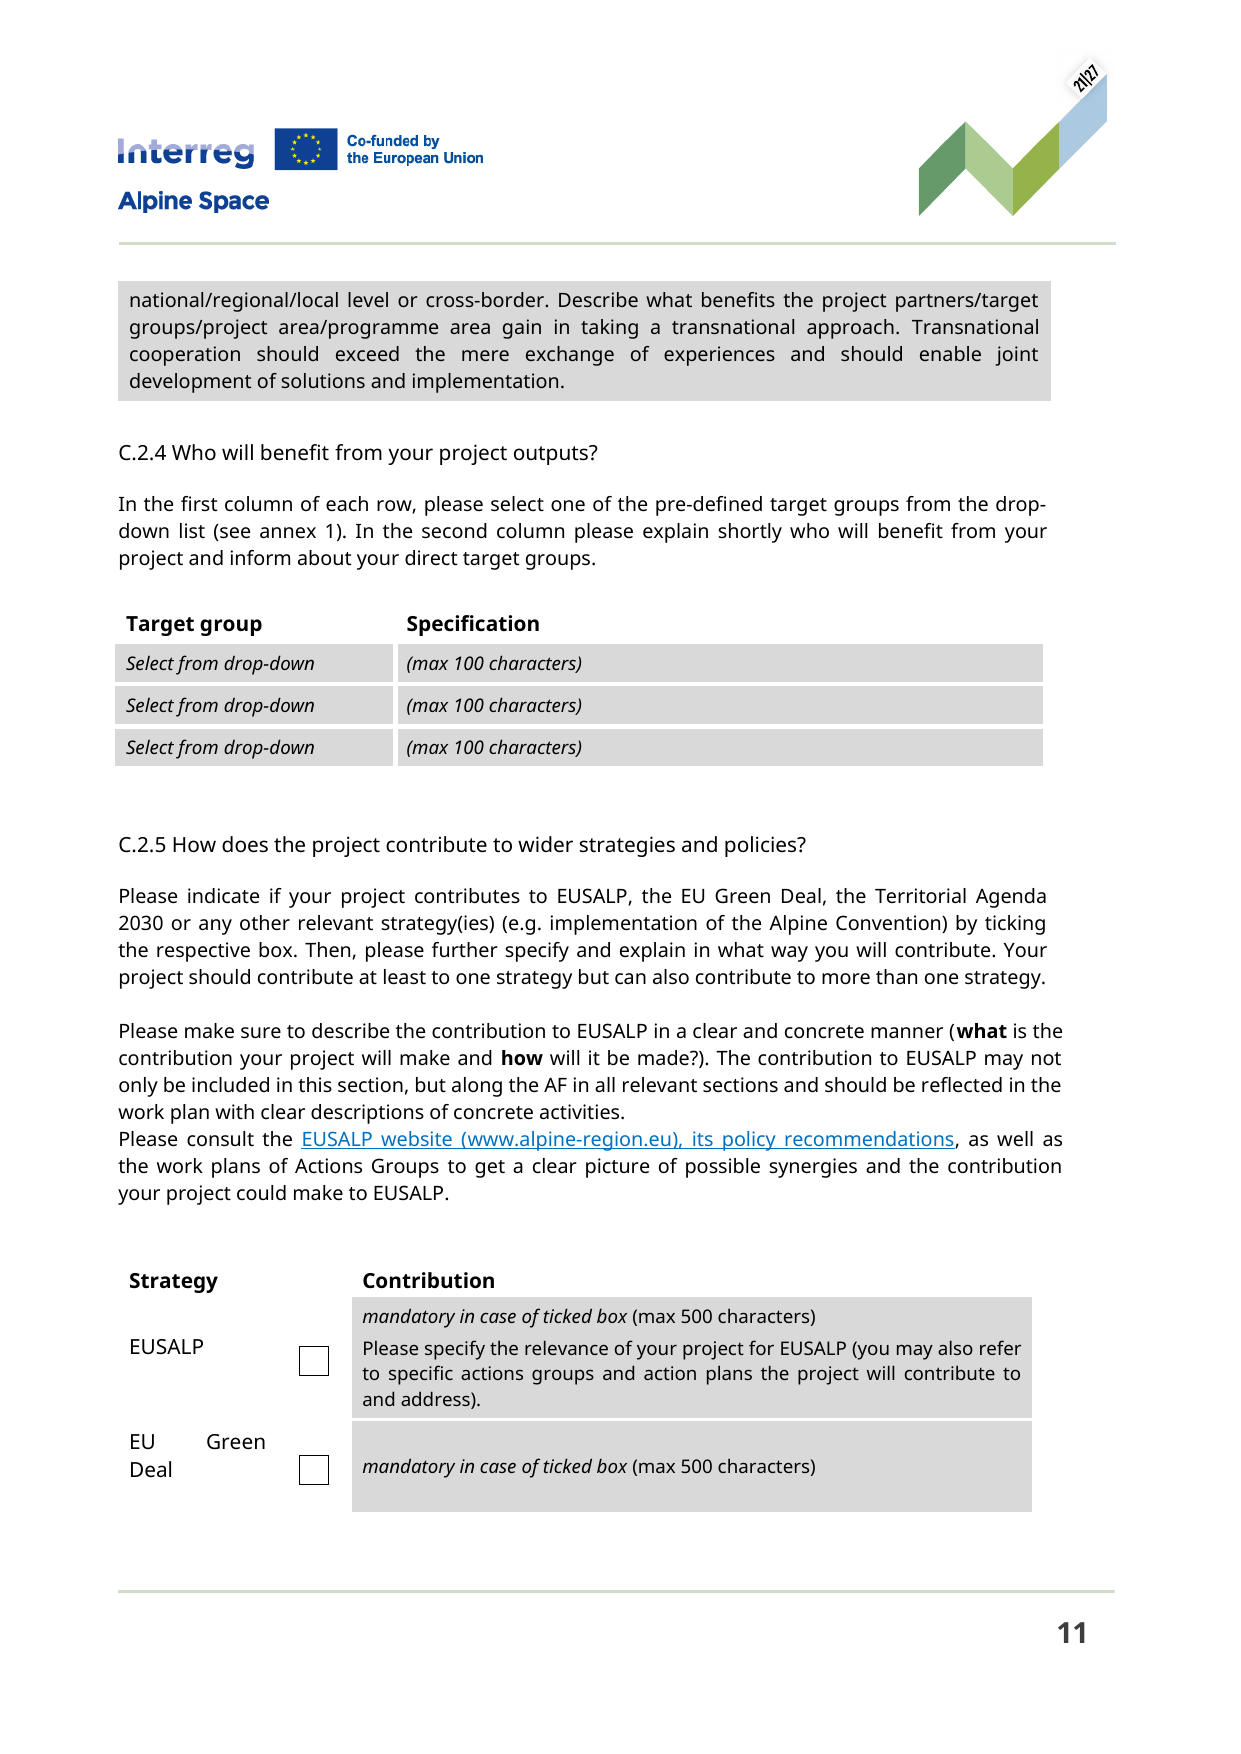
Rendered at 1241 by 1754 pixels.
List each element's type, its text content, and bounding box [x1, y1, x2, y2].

table_cell (max 100 characters) [398, 729, 1043, 766]
table_header Target group [115, 603, 395, 644]
table_cell mandatory in case of ticked box (max 500 characters) Please specify the relevance of your project for EUSALP (you may also refer to specific actions groups and action plans the project will contribute to and address). [352, 1297, 1032, 1418]
text C.2.4 Who will benefit from your project outputs? [118, 438, 1122, 467]
table_cell EU Green Deal [118, 1418, 277, 1512]
table_cell Select from drop-down [115, 644, 393, 682]
table_cell Select from drop-down [115, 686, 393, 724]
table_header Contribution [351, 1260, 1034, 1294]
text In the first column of each row, please select one of the pre-defined target groups from the drop-down list (see annex 1). In the second column please explain shortly who will benefit from your project and inform about your direct target groups. [118, 491, 1048, 571]
table_cell [277, 1418, 349, 1512]
picture [118, 44, 500, 213]
table_cell (max 100 characters) [398, 686, 1043, 724]
text C.2.5 How does the project contribute to wider strategies and policies? [118, 830, 1122, 858]
table_header Specification [395, 603, 1045, 644]
table_cell Select from drop-down [115, 729, 393, 766]
text Please consult the EUSALP website (www.alpine-region.eu), its policy recommendations, as well as the work plans of Actions Groups to get a clear picture of possible synergies and the contribution your project could make to EUSALP. [118, 1125, 1063, 1206]
table_header Strategy [118, 1260, 351, 1294]
text Please make sure to describe the contribution to EUSALP in a clear and concrete manner (what is the contribution your project will make and how will it be made?). The contribution to EUSALP may not only be included in this section, but along the AF in all relevant sections and should be reflected in the work plan with clear descriptions of concrete activities. [118, 1017, 1063, 1125]
text Please indicate if your project contributes to EUSALP, the EU Green Deal, the Territorial Agenda 2030 or any other relevant strategy(ies) (e.g. implementation of the Alpine Convention) by ticking the respective box. Then, please further specify and explain in what way you will contribute. Your project should contribute at least to one strategy but can also contribute to more than one strategy. [118, 882, 1048, 990]
table_cell EUSALP [118, 1294, 277, 1418]
table_cell mandatory in case of ticked box (max 500 characters) [352, 1421, 1032, 1512]
table_cell (max 100 characters) [398, 644, 1043, 682]
table_cell [277, 1294, 349, 1418]
